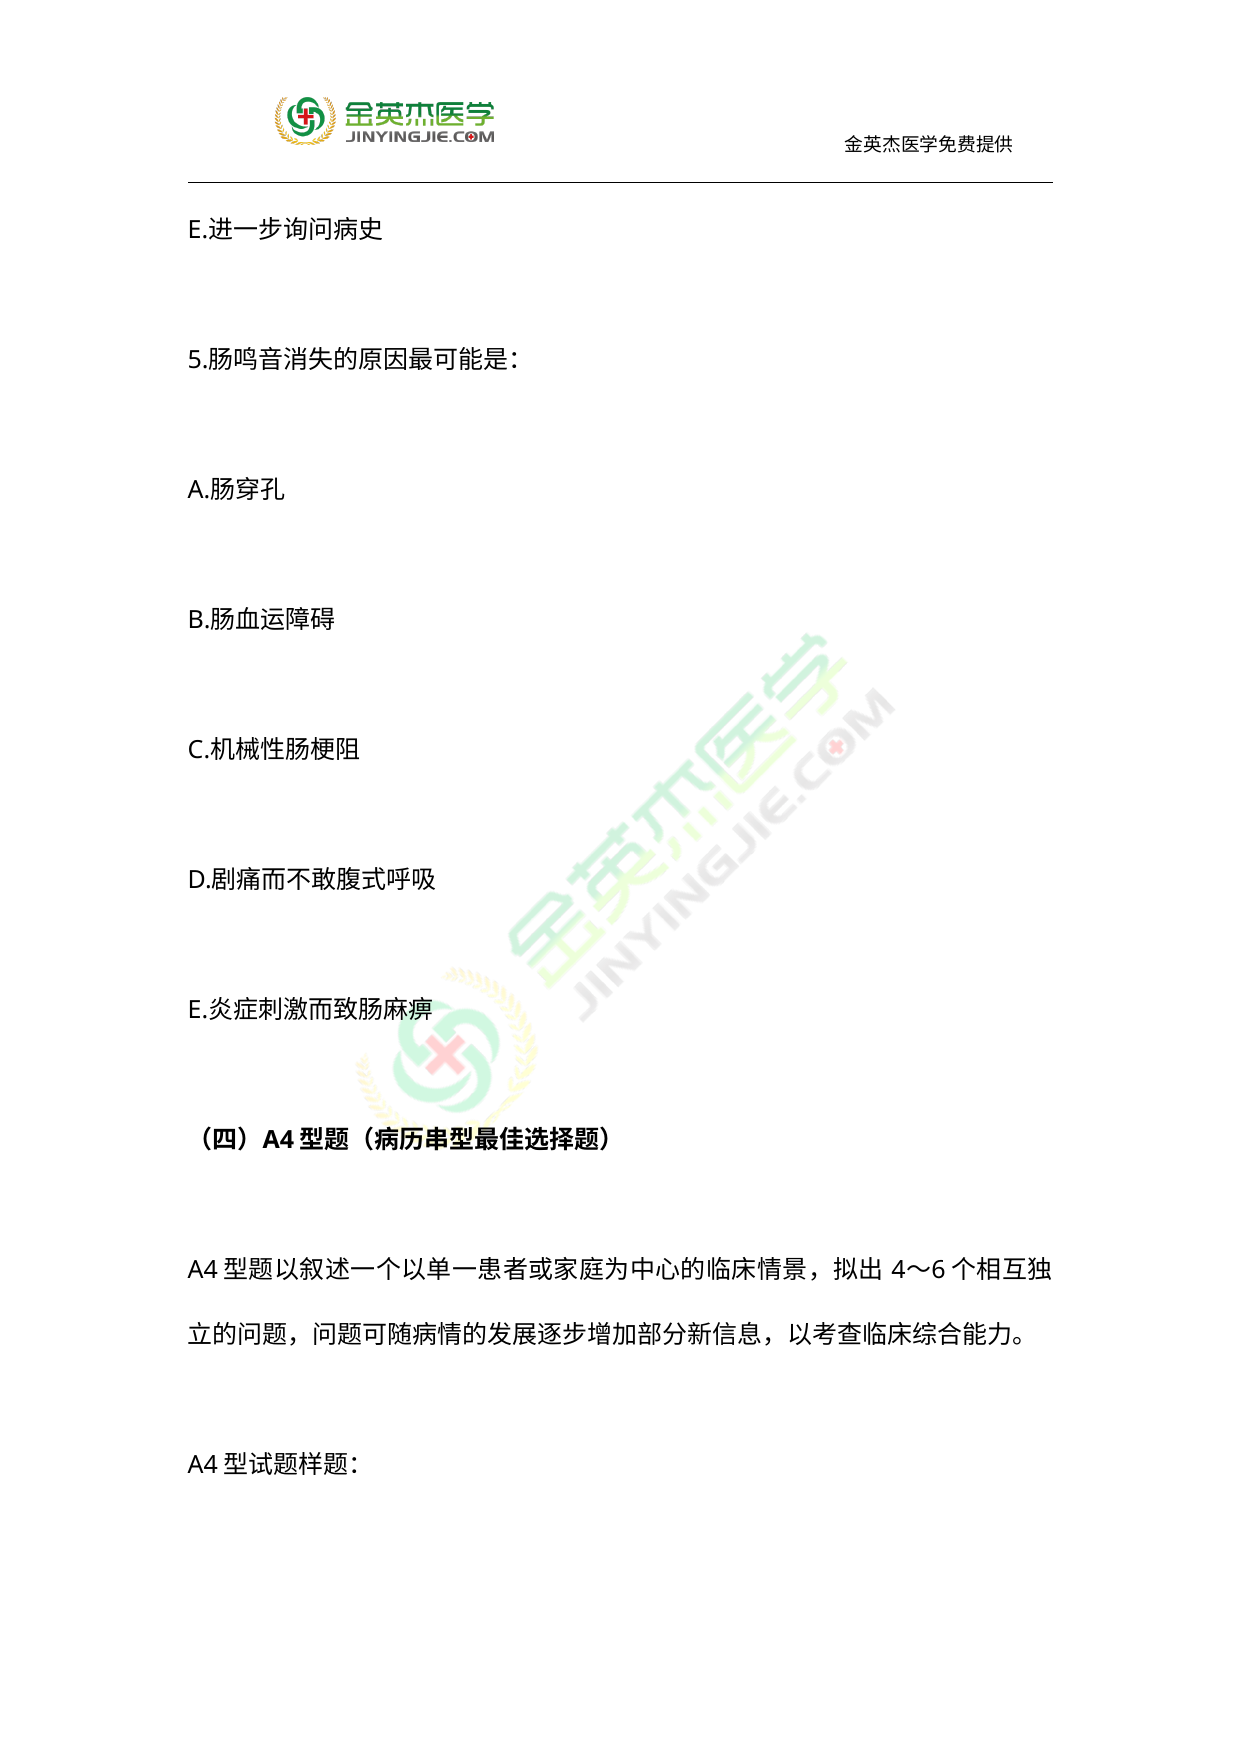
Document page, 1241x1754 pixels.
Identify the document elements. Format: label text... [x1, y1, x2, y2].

text B.肠血运障碍 [187, 585, 1053, 650]
text A4型试题样题： [187, 1430, 1053, 1495]
text A4型题以叙述一个以单一患者或家庭为中心的临床情景，拟出4～6个相互独立的问题，问题可随病情的发展逐步增加部分新信息，以考查临床综合能力。 [187, 1235, 1053, 1365]
text D.剧痛而不敢腹式呼吸 [187, 845, 1053, 910]
text C.机械性肠梗阻 [187, 715, 1053, 780]
text （四）A4型题（病历串型最佳选择题） [187, 1105, 1053, 1170]
picture [262, 88, 508, 152]
text E.进一步询问病史 [187, 195, 1053, 260]
text A.肠穿孔 [187, 455, 1053, 520]
text E.炎症刺激而致肠麻痹 [187, 975, 1053, 1040]
text 5.肠鸣音消失的原因最可能是： [187, 325, 1053, 390]
